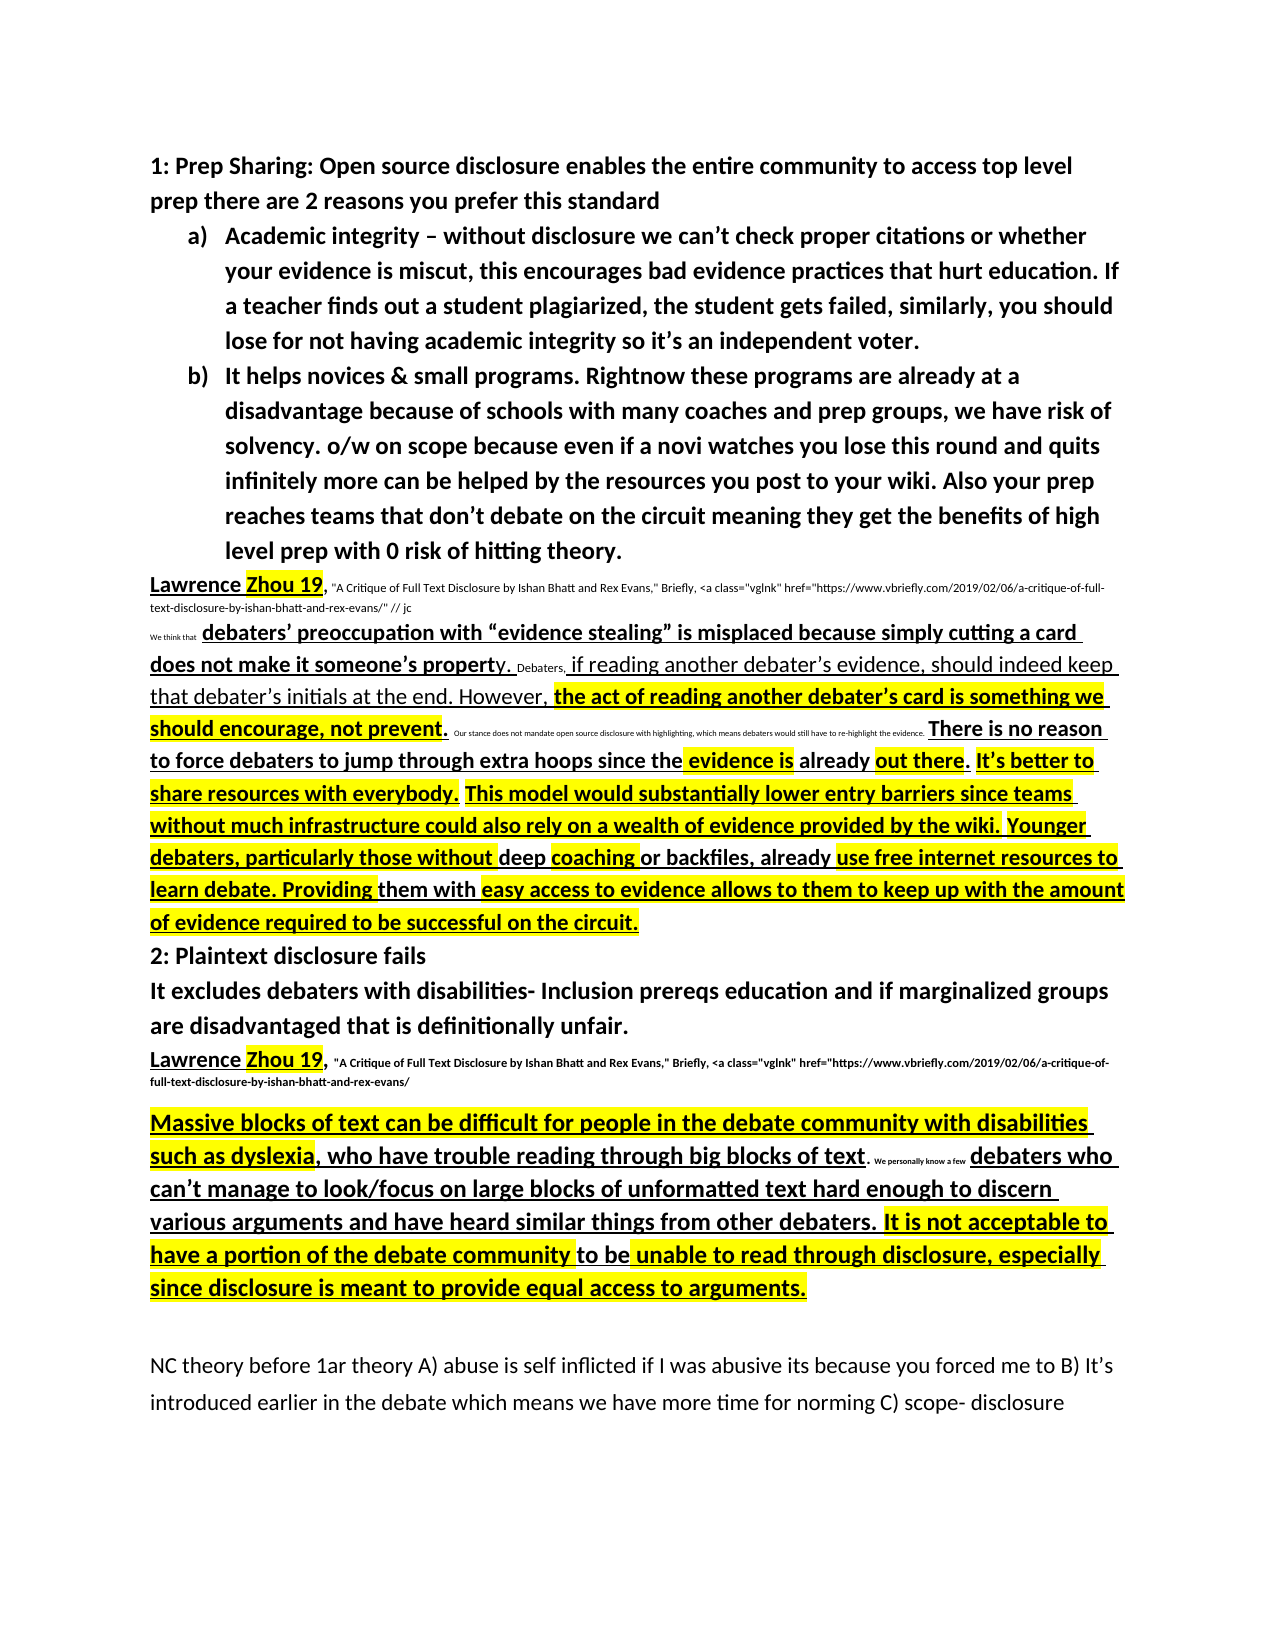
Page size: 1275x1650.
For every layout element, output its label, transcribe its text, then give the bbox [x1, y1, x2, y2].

text We think that debaters’ preoccupation with “evidence stealing” is misplaced because simply cutting a card does not make it someone’s property. Debaters, if reading another debater’s evidence, should indeed keep that debater’s initials at the end. However, the act of reading another debater’s card is something we should encourage, not prevent. Our stance does not mandate open source disclosure with highlighting, which means debaters would still have to re-highlight the evidence. There is no reason to force debaters to jump through extra hoops since the evidence is already out there. It’s better to share resources with everybody. This model would substantially lower entry barriers since teams without much infrastructure could also rely on a wealth of evidence provided by the wiki. Younger debaters, particularly those without deep coaching or backfiles, already use free internet resources to learn debate. Providing them with easy access to evidence allows to them to keep up with the amount of evidence required to be successful on the circuit. [150, 618, 1125, 899]
text 1: Prep Sharing: Open source disclosure enables the entire community to access top level prep there are 2 reasons you prefer this standard [150, 150, 1125, 216]
text It excludes debaters with disabilities- Inclusion prereqs education and if marginalized groups are disadvantaged that is definitionally unfair. [150, 975, 1125, 1040]
text Lawrence Zhou 19, "A Critique of Full Text Disclosure by Ishan Bhatt and Rex Evans," Briefly, <a class="vglnk" href="https://www.vbriefly.com/2019/02/06/a-critique-of-full-text-disclosure-by-ishan-bhatt-and-rex-evans/ [150, 1045, 1125, 1089]
text 2: Plaintext disclosure fails [150, 940, 1125, 970]
text Massive blocks of text can be difficult for people in the debate community with disabilities such as dyslexia, who have trouble reading through big blocks of text. We personally know a few debaters who can’t manage to look/focus on large blocks of unformatted text hard enough to discern various arguments and have heard similar things from other debaters. It is not acceptable to have a portion of the debate community to be unable to read through disclosure, especially since disclosure is meant to provide equal access to arguments. [150, 1107, 1125, 1302]
list It helps novices & small programs. Rightnow these programs are already at a disadvantage because of schools with many coaches and prep groups, we have risk of solvency. o/w on scope because even if a novi watches you lose this round and quits infinitely more can be helped by the resources you post to your wiki. Also your prep reaches teams that don’t debate on the circuit meaning they get the benefits of high level prep with 0 risk of hitting theory. [187, 360, 1125, 566]
list Academic integrity – without disclosure we can’t check proper citations or whether your evidence is miscut, this encourages bad evidence practices that hurt education. If a teacher finds out a student plagiarized, the student gets failed, similarly, you should lose for not having academic integrity so it’s an independent voter. [187, 220, 1125, 356]
text Lawrence Zhou 19, "A Critique of Full Text Disclosure by Ishan Bhatt and Rex Evans," Briefly, <a class="vglnk" href="https://www.vbriefly.com/2019/02/06/a-critique-of-full-text-disclosure-by-ishan-bhatt-and-rex-evans/" // jc [150, 570, 1125, 616]
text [150, 1351, 1125, 1432]
